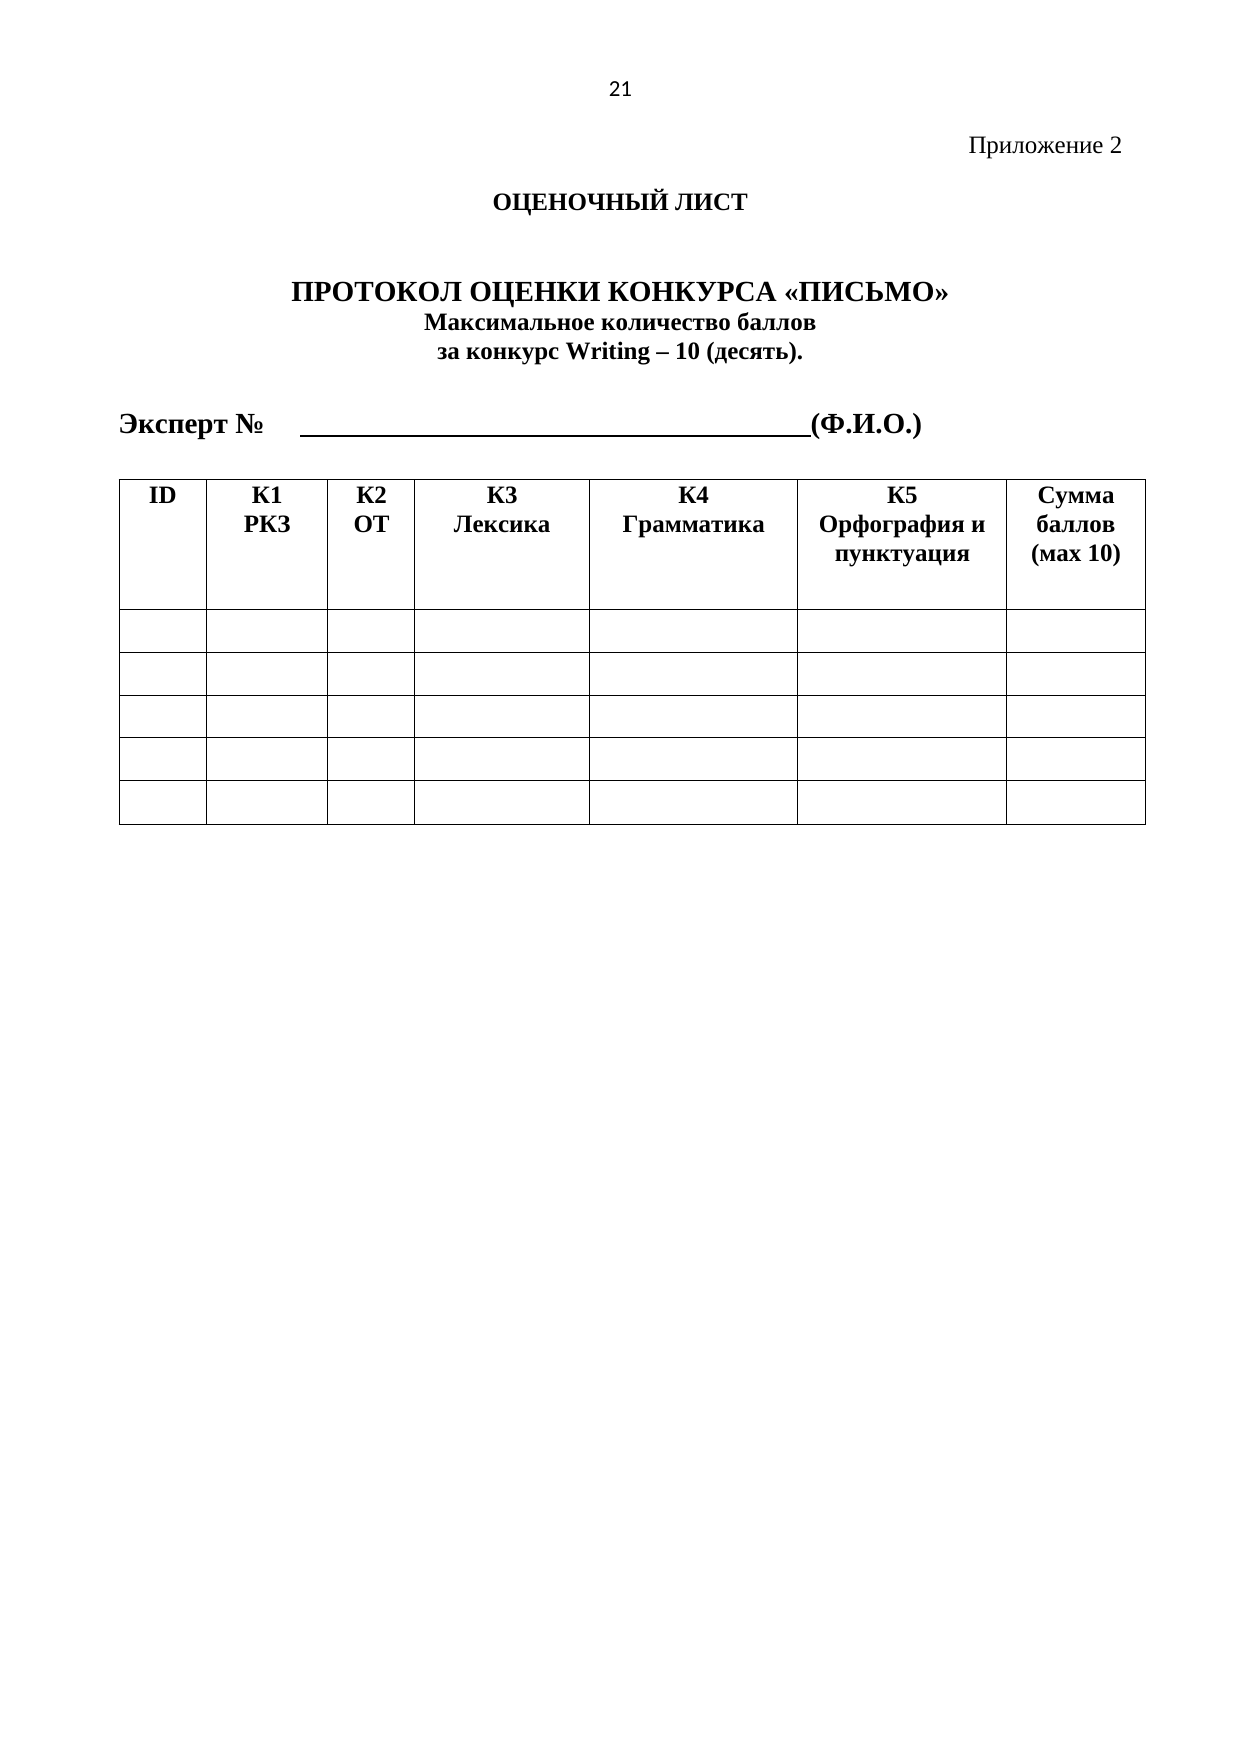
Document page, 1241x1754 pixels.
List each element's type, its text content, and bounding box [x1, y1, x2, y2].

table_cell [590, 610, 797, 652]
table_cell [798, 610, 1006, 652]
table_cell [590, 738, 797, 780]
table_cell [590, 696, 797, 737]
table_header ID [120, 480, 206, 608]
table_cell [798, 781, 1006, 823]
table_header К4 Грамматика [590, 480, 797, 608]
table_cell [415, 653, 589, 694]
table_cell [415, 738, 589, 780]
table_cell [415, 610, 589, 652]
table_cell [120, 696, 206, 737]
table_cell [590, 781, 797, 823]
table_header К1 РКЗ [207, 480, 327, 608]
text Приложение 2 [118, 130, 1122, 159]
table_cell [415, 781, 589, 823]
table_cell [328, 781, 414, 823]
table_cell [207, 781, 327, 823]
table_header Сумма баллов (мах 10) [1007, 480, 1145, 608]
table_cell [328, 696, 414, 737]
table_cell [415, 696, 589, 737]
table_cell [328, 738, 414, 780]
table_header К3 Лексика [415, 480, 589, 608]
table_cell [328, 653, 414, 694]
table_header К2 ОТ [328, 480, 414, 608]
table_cell [207, 738, 327, 780]
table_cell [120, 781, 206, 823]
table_cell [590, 653, 797, 694]
table_cell [207, 610, 327, 652]
table_cell [1007, 610, 1145, 652]
table_cell [1007, 653, 1145, 694]
table_header К5 Орфография и пунктуация [798, 480, 1006, 608]
table_cell [207, 696, 327, 737]
table_cell [798, 696, 1006, 737]
subtitle ПРОТОКОЛ ОЦЕНКИ КОНКУРСА «ПИСЬМО» [118, 274, 1122, 307]
table_cell [1007, 738, 1145, 780]
table_cell [120, 738, 206, 780]
text Максимальное количество баллов [118, 307, 1122, 336]
table_cell [120, 653, 206, 694]
table_cell [1007, 696, 1145, 737]
text за конкурс Writing – 10 (десять). [118, 336, 1122, 365]
table_cell [798, 653, 1006, 694]
table_cell [798, 738, 1006, 780]
subtitle Эксперт № (Ф.И.О.) [118, 406, 1121, 439]
table_cell [120, 610, 206, 652]
table_cell [328, 610, 414, 652]
table_cell [207, 653, 327, 694]
table_cell [1007, 781, 1145, 823]
text ОЦЕНОЧНЫЙ ЛИСТ [118, 187, 1122, 216]
